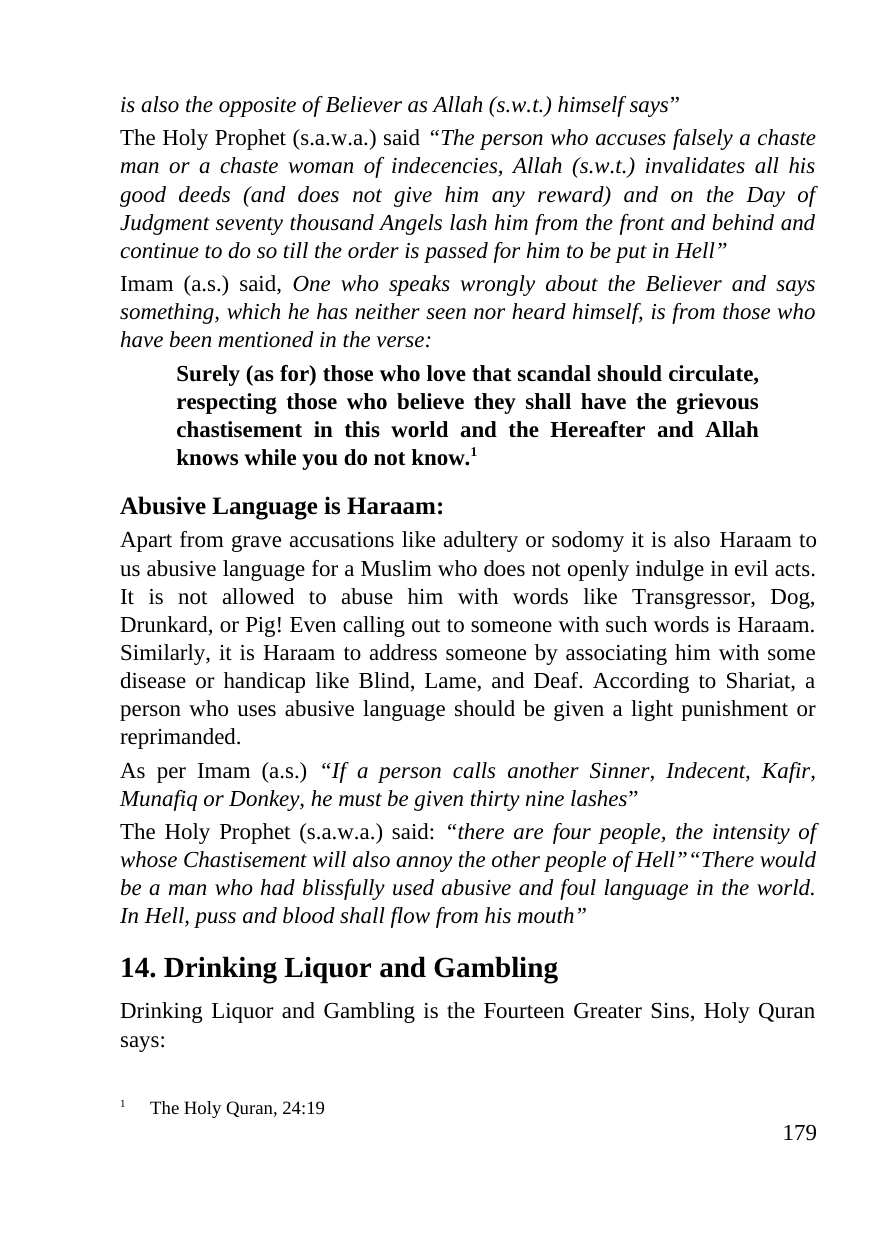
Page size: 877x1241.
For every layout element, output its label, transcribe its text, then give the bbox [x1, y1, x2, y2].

text Drinking Liquor and Gambling is the Fourteen Greater Sins, Holy Quran says: [120, 996, 817, 1053]
text The Holy Prophet (s.a.w.a.) said “The person who accuses falsely a chaste man or a chaste woman of indecencies, Allah (s.w.t.) invalidates all his good deeds (and does not give him any reward) and on the Day of Judgment seventy thousand Angels lash him from the front and behind and continue to do so till the order is passed for him to be put in Hell” [120, 123, 817, 264]
text Surely (as for) those who love that scandal should circulate, respecting those who believe they shall have the grievous chastisement in this world and the Hereafter and Allah knows while you do not know. [176, 359, 760, 471]
text The Holy Prophet (s.a.w.a.) said: “there are four people, the intensity of whose Chastisement will also annoy the other people of Hell”“There would be a man who had blissfully used abusive and foul language in the world. In Hell, puss and blood shall flow from his mouth” [120, 817, 817, 929]
subtitle Abusive Language is Haraam: [120, 492, 817, 520]
text Imam (a.s.) said, One who speaks wrongly about the Believer and says something, which he has neither seen nor heard himself, is from those who have been mentioned in the verse: [120, 269, 817, 353]
text Apart from grave accusations like adultery or sodomy it is also Haraam to us abusive language for a Muslim who does not openly indulge in evil acts. It is not allowed to abuse him with words like Transgressor, Dog, Drunkard, or Pig! Even calling out to someone with such words is Haraam. Similarly, it is Haraam to address someone by associating him with some disease or handicap like Blind, Lame, and Deaf. According to Shariat, a person who uses abusive language should be given a light punishment or reprimanded. [120, 525, 817, 750]
subtitle 14. Drinking Liquor and Gambling [120, 950, 817, 984]
text As per Imam (a.s.) “If a person calls another Sinner, Indecent, Kafir, Munafiq or Donkey, he must be given thirty nine lashes” [120, 756, 817, 812]
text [120, 90, 817, 118]
